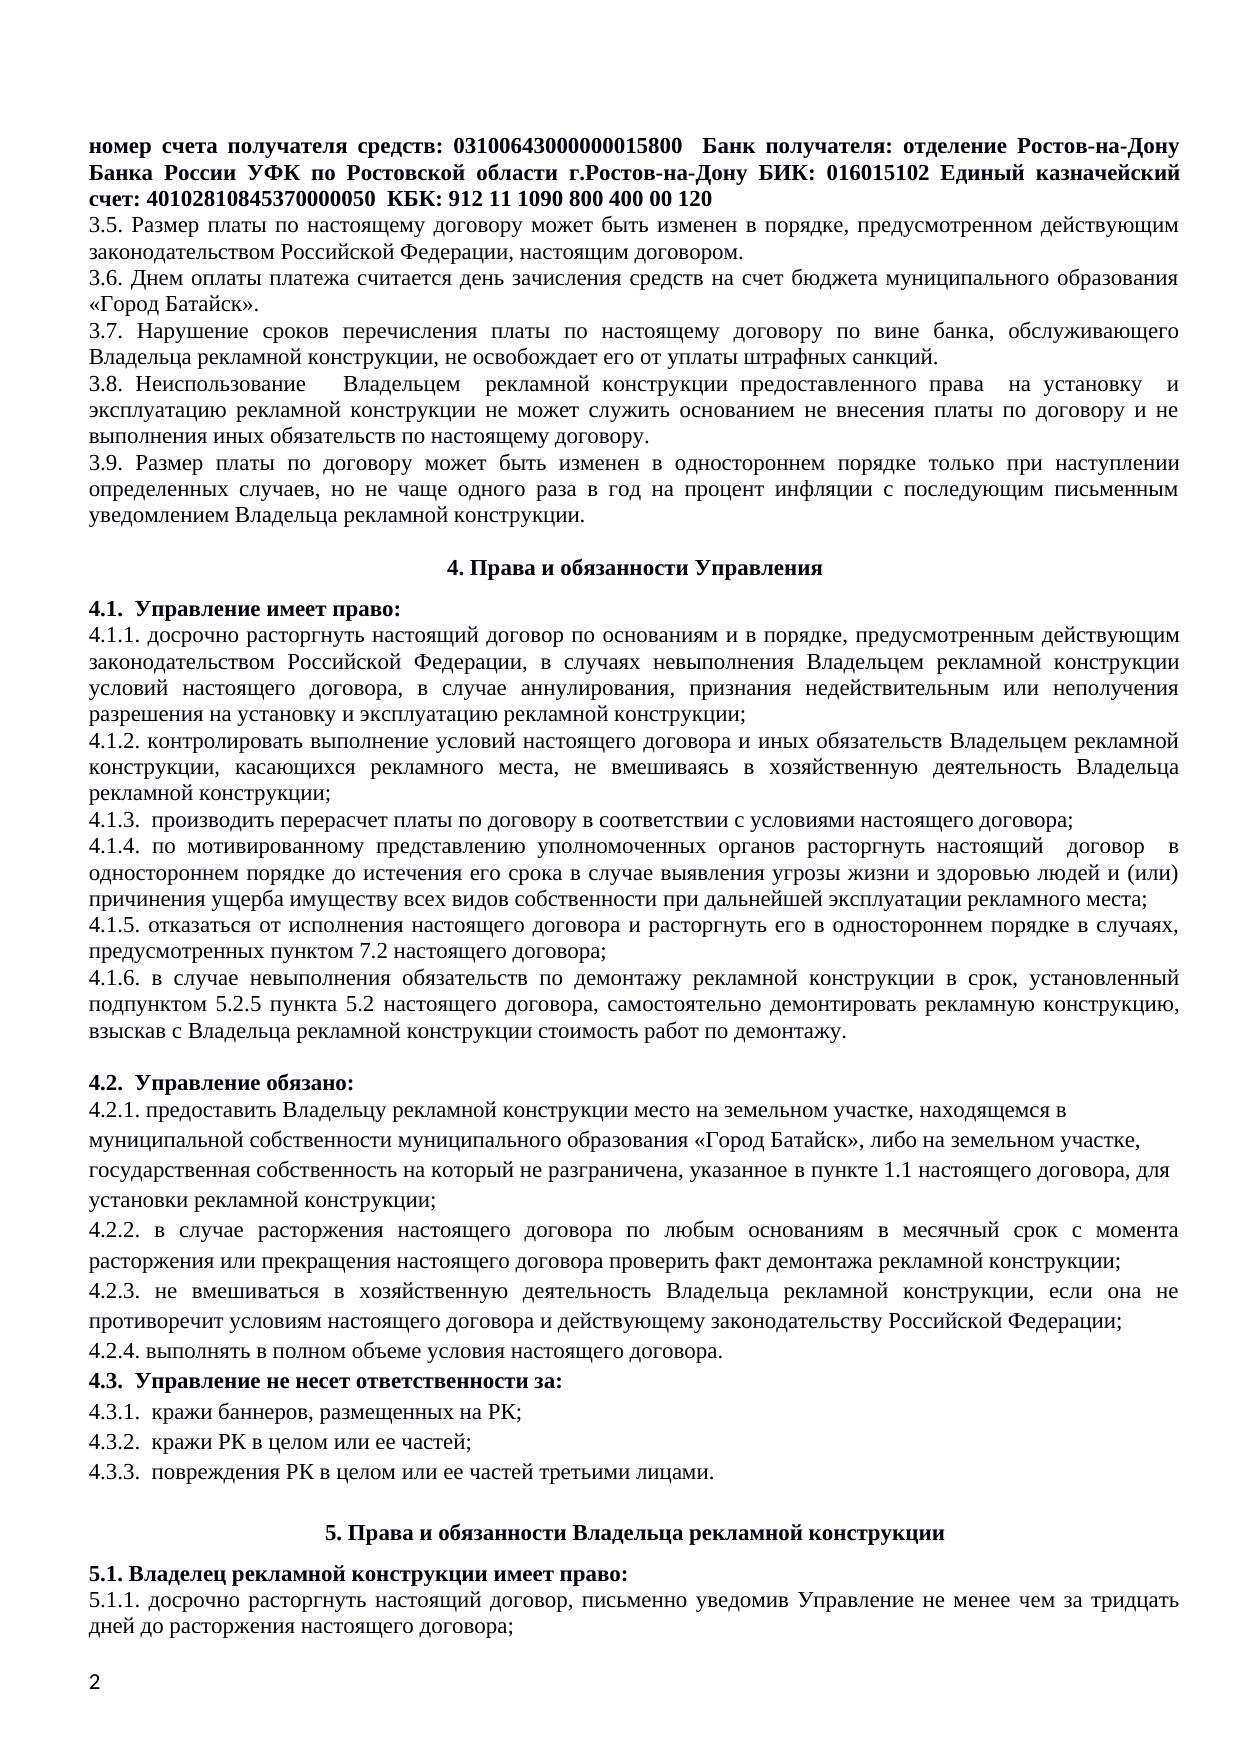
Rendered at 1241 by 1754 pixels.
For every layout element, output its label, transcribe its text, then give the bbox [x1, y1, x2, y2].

text 4.3.3. повреждения РК в целом или ее частей третьими лицами. [88, 1458, 1181, 1484]
text 5. Права и обязанности Владельца рекламной конструкции [88, 1519, 1181, 1545]
text 5.1.1. досрочно расторгнуть настоящий договор, письменно уведомив Управление не менее чем за тридцать дней до расторжения настоящего договора; [88, 1586, 1181, 1639]
text 3.5. Размер платы по настоящему договору может быть изменен в порядке, предусмотренном действующим законодательством Российской Федерации, настоящим договором. [88, 211, 1181, 264]
text 4.2. Управление обязано: [88, 1069, 1181, 1096]
text 4.1.2. контролировать выполнение условий настоящего договора и иных обязательств Владельцем рекламной конструкции, касающихся рекламного места, не вмешиваясь в хозяйственную деятельность Владельца рекламной конструкции; [88, 727, 1181, 806]
text 4.1. Управление имеет право: [88, 595, 1181, 621]
text 4.1.1. досрочно расторгнуть настоящий договор по основаниям и в порядке, предусмотренным действующим законодательством Российской Федерации, в случаях невыполнения Владельцем рекламной конструкции условий настоящего договора, в случае аннулирования, признания недействительным или неполучения разрешения на установку и эксплуатацию рекламной конструкции; [88, 621, 1181, 727]
text 3.9. Размер платы по договору может быть изменен в одностороннем порядке только при наступлении определенных случаев, но не чаще одного раза в год на процент инфляции с последующим письменным уведомлением Владельца рекламной конструкции. [88, 449, 1181, 528]
text 3.7. Нарушение сроков перечисления платы по настоящему договору по вине банка, обслуживающего Владельца рекламной конструкции, не освобождает его от уплаты штрафных санкций. [88, 317, 1181, 369]
text 5.1. Владелец рекламной конструкции имеет право: [88, 1559, 1181, 1586]
text 4.2.1. предоставить Владельцу рекламной конструкции место на земельном участке, находящемся в муниципальной собственности муниципального образования «Город Батайск», либо на земельном участке, государственная собственность на который не разграничена, указанное в пункте 1.1 настоящего договора, для установки рекламной конструкции; [88, 1096, 1181, 1213]
text 4.2.2. в случае расторжения настоящего договора по любым основаниям в месячный срок с момента расторжения или прекращения настоящего договора проверить факт демонтажа рекламной конструкции; [88, 1217, 1181, 1273]
text 4.1.6. в случае невыполнения обязательств по демонтажу рекламной конструкции в срок, установленный подпунктом 5.2.5 пункта 5.2 настоящего договора, самостоятельно демонтировать рекламную конструкцию, взыскав с Владельца рекламной конструкции стоимость работ по демонтажу. [88, 964, 1181, 1043]
text 4.3. Управление не несет ответственности за: [88, 1368, 1181, 1394]
text 4.3.1. кражи баннеров, размещенных на РК; [88, 1398, 1181, 1424]
text 4.3.2. кражи РК в целом или ее частей; [88, 1428, 1181, 1454]
text 4.1.3. производить перерасчет платы по договору в соответствии с условиями настоящего договора; [88, 806, 1181, 832]
text 4.1.4. по мотивированному представлению уполномоченных органов расторгнуть настоящий договор в одностороннем порядке до истечения его срока в случае выявления угрозы жизни и здоровью людей и (или) причинения ущерба имуществу всех видов собственности при дальнейшей эксплуатации рекламного места; [88, 832, 1181, 911]
text 3.6. Днем оплаты платежа считается день зачисления средств на счет бюджета муниципального образования «Город Батайск». [88, 264, 1181, 317]
text 3.8. Неиспользование Владельцем рекламной конструкции предоставленного права на установку и эксплуатацию рекламной конструкции не может служить основанием не внесения платы по договору и не выполнения иных обязательств по настоящему договору. [88, 369, 1181, 449]
text 4.1.5. отказаться от исполнения настоящего договора и расторгнуть его в одностороннем порядке в случаях, предусмотренных пунктом 7.2 настоящего договора; [88, 911, 1181, 964]
text номер счета получателя средств: 03100643000000015800 Банк получателя: отделение Ростов-на-Дону Банка России УФК по Ростовской области г.Ростов-на-Дону БИК: 016015102 Единый казначейский счет: 40102810845370000050 КБК: 912 11 1090 800 400 00 120 [88, 132, 1181, 211]
text 4. Права и обязанности Управления [88, 554, 1181, 580]
text 4.2.4. выполнять в полном объеме условия настоящего договора. [88, 1337, 1181, 1364]
text 4.2.3. не вмешиваться в хозяйственную деятельность Владельца рекламной конструкции, если она не противоречит условиям настоящего договора и действующему законодательству Российской Федерации; [88, 1277, 1181, 1333]
